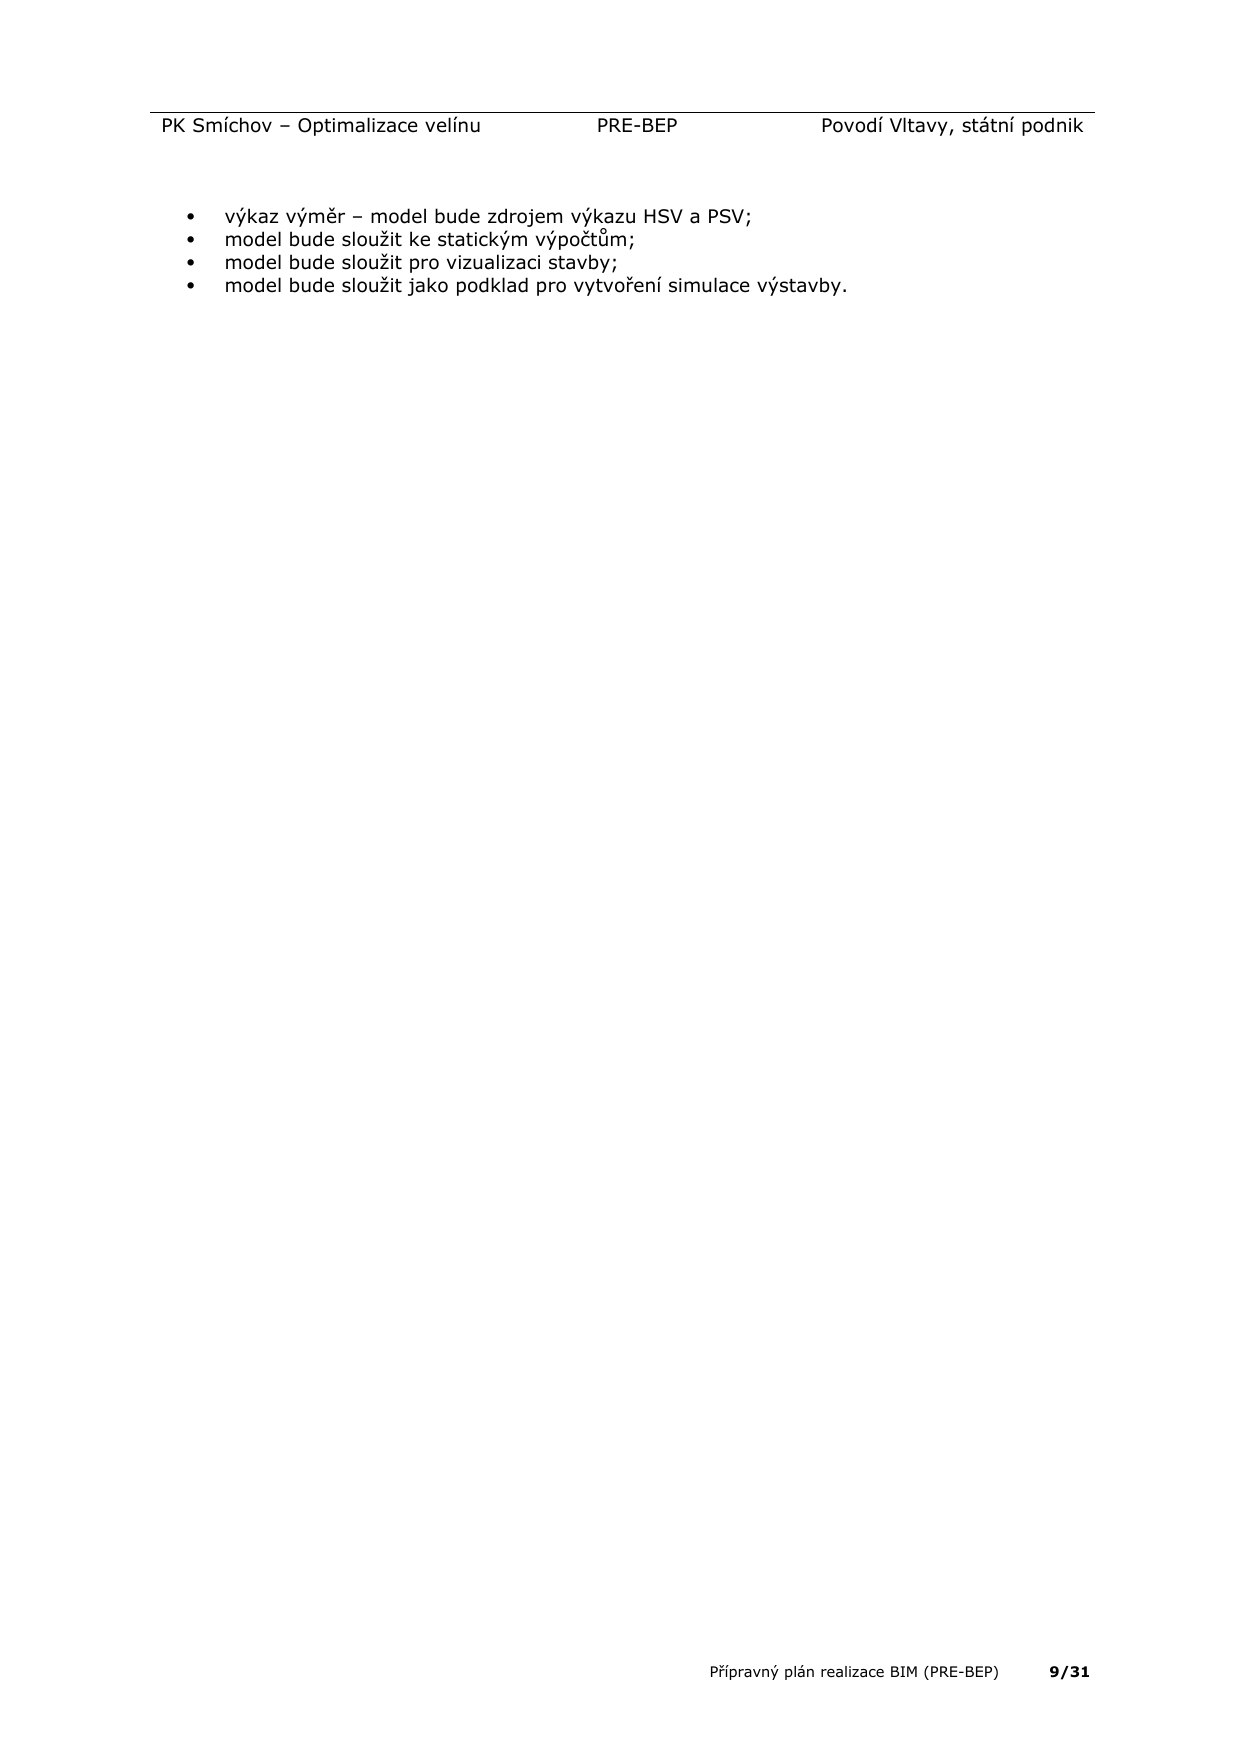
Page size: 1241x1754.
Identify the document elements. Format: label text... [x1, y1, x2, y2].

text model bude sloužit jako podklad pro vytvoření simulace výstavby. [187, 273, 1090, 296]
text model bude sloužit pro vizualizaci stavby; [187, 250, 1090, 273]
text výkaz výměr – model bude zdrojem výkazu HSV a PSV; [187, 204, 1090, 227]
text model bude sloužit ke statickým výpočtům; [187, 227, 1090, 250]
